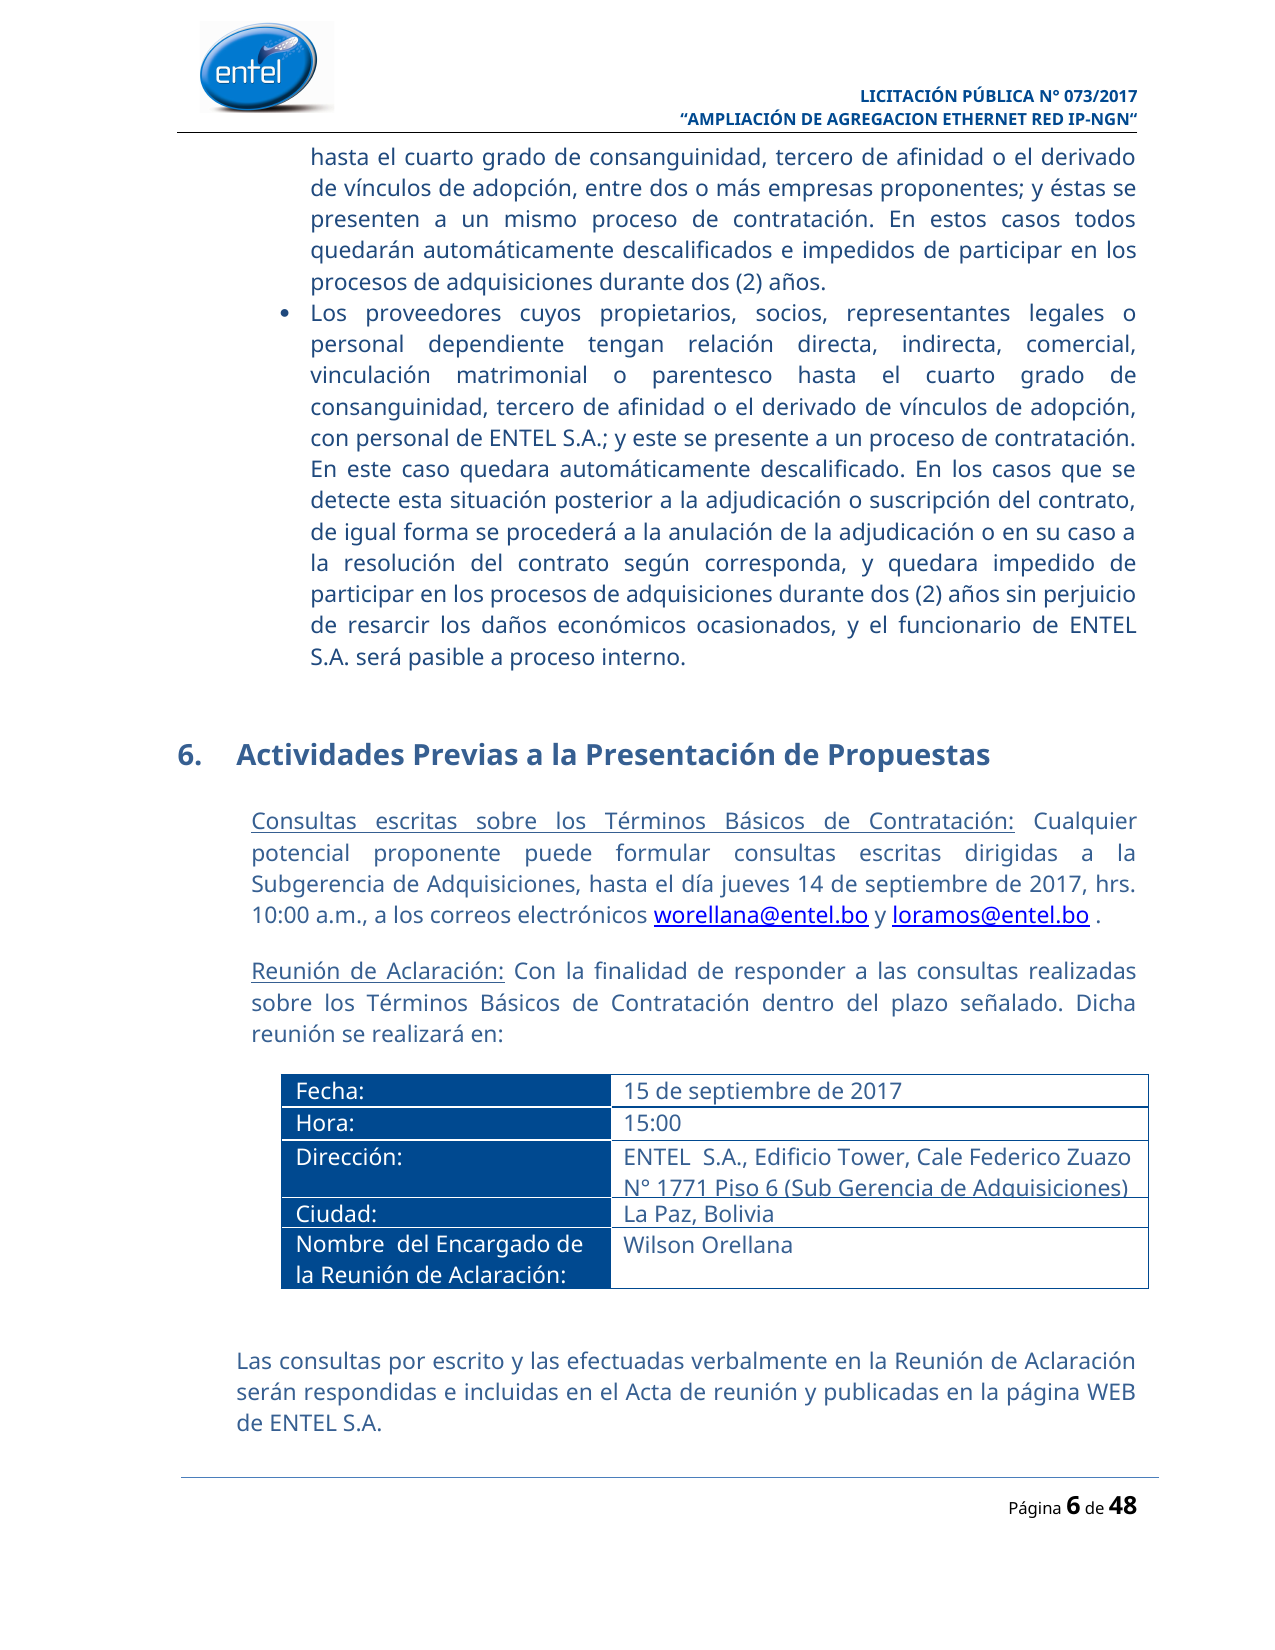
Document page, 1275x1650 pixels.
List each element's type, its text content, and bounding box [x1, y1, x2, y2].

list Los proveedores cuyos propietarios, socios, representantes legales o personal dependiente tengan relación directa, indirecta, comercial, vinculación matrimonial o parentesco hasta el cuarto grado de consanguinidad, tercero de afinidad o el derivado de vínculos de adopción, con personal de ENTEL S.A.; y este se presente a un proceso de contratación. En este caso quedara automáticamente descalificado. En los casos que se detecte esta situación posterior a la adjudicación o suscripción del contrato, de igual forma se procederá a la anulación de la adjudicación o en su caso a la resolución del contrato según corresponda, y quedara impedido de participar en los procesos de adquisiciones durante dos (2) años sin perjuicio de resarcir los daños económicos ocasionados, y el funcionario de ENTEL S.A. será pasible a proceso interno. [281, 297, 1137, 672]
picture [199, 21, 335, 113]
table_cell 15:00 [612, 1108, 1148, 1139]
table_cell Dirección: [282, 1141, 611, 1197]
table_cell ENTEL S.A., Edificio Tower, Cale Federico Zuazo N° 1771 Piso 6 (Sub Gerencia de Adquisiciones) [612, 1141, 1148, 1197]
list Consultas escritas sobre los Términos Básicos de Contratación: Cualquier potencial proponente puede formular consultas escritas dirigidas a la Subgerencia de Adquisiciones, hasta el día jueves 14 de septiembre de 2017, hrs. 10:00 a.m., a los correos electrónicos worellana@entel.bo y loramos@entel.bo . [251, 805, 1137, 930]
table_cell Wilson Orellana [612, 1228, 1148, 1288]
table_header 15 de septiembre de 2017 [612, 1075, 1148, 1106]
list Actividades Previas a la Presentación de Propuestas [177, 734, 1137, 774]
table_cell La Paz, Bolivia [612, 1198, 1148, 1227]
table_cell Nombre del Encargado de la Reunión de Aclaración: [282, 1228, 611, 1288]
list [281, 141, 1137, 297]
table_header Fecha: [282, 1075, 611, 1106]
table_cell Ciudad: [282, 1198, 611, 1227]
list Las consultas por escrito y las efectuadas verbalmente en la Reunión de Aclaración serán respondidas e incluidas en el Acta de reunión y publicadas en la página WEB de ENTEL S.A. [236, 1345, 1137, 1439]
table_cell Hora: [282, 1108, 611, 1139]
list Reunión de Aclaración: Con la finalidad de responder a las consultas realizadas sobre los Términos Básicos de Contratación dentro del plazo señalado. Dicha reunión se realizará en: [251, 955, 1137, 1049]
